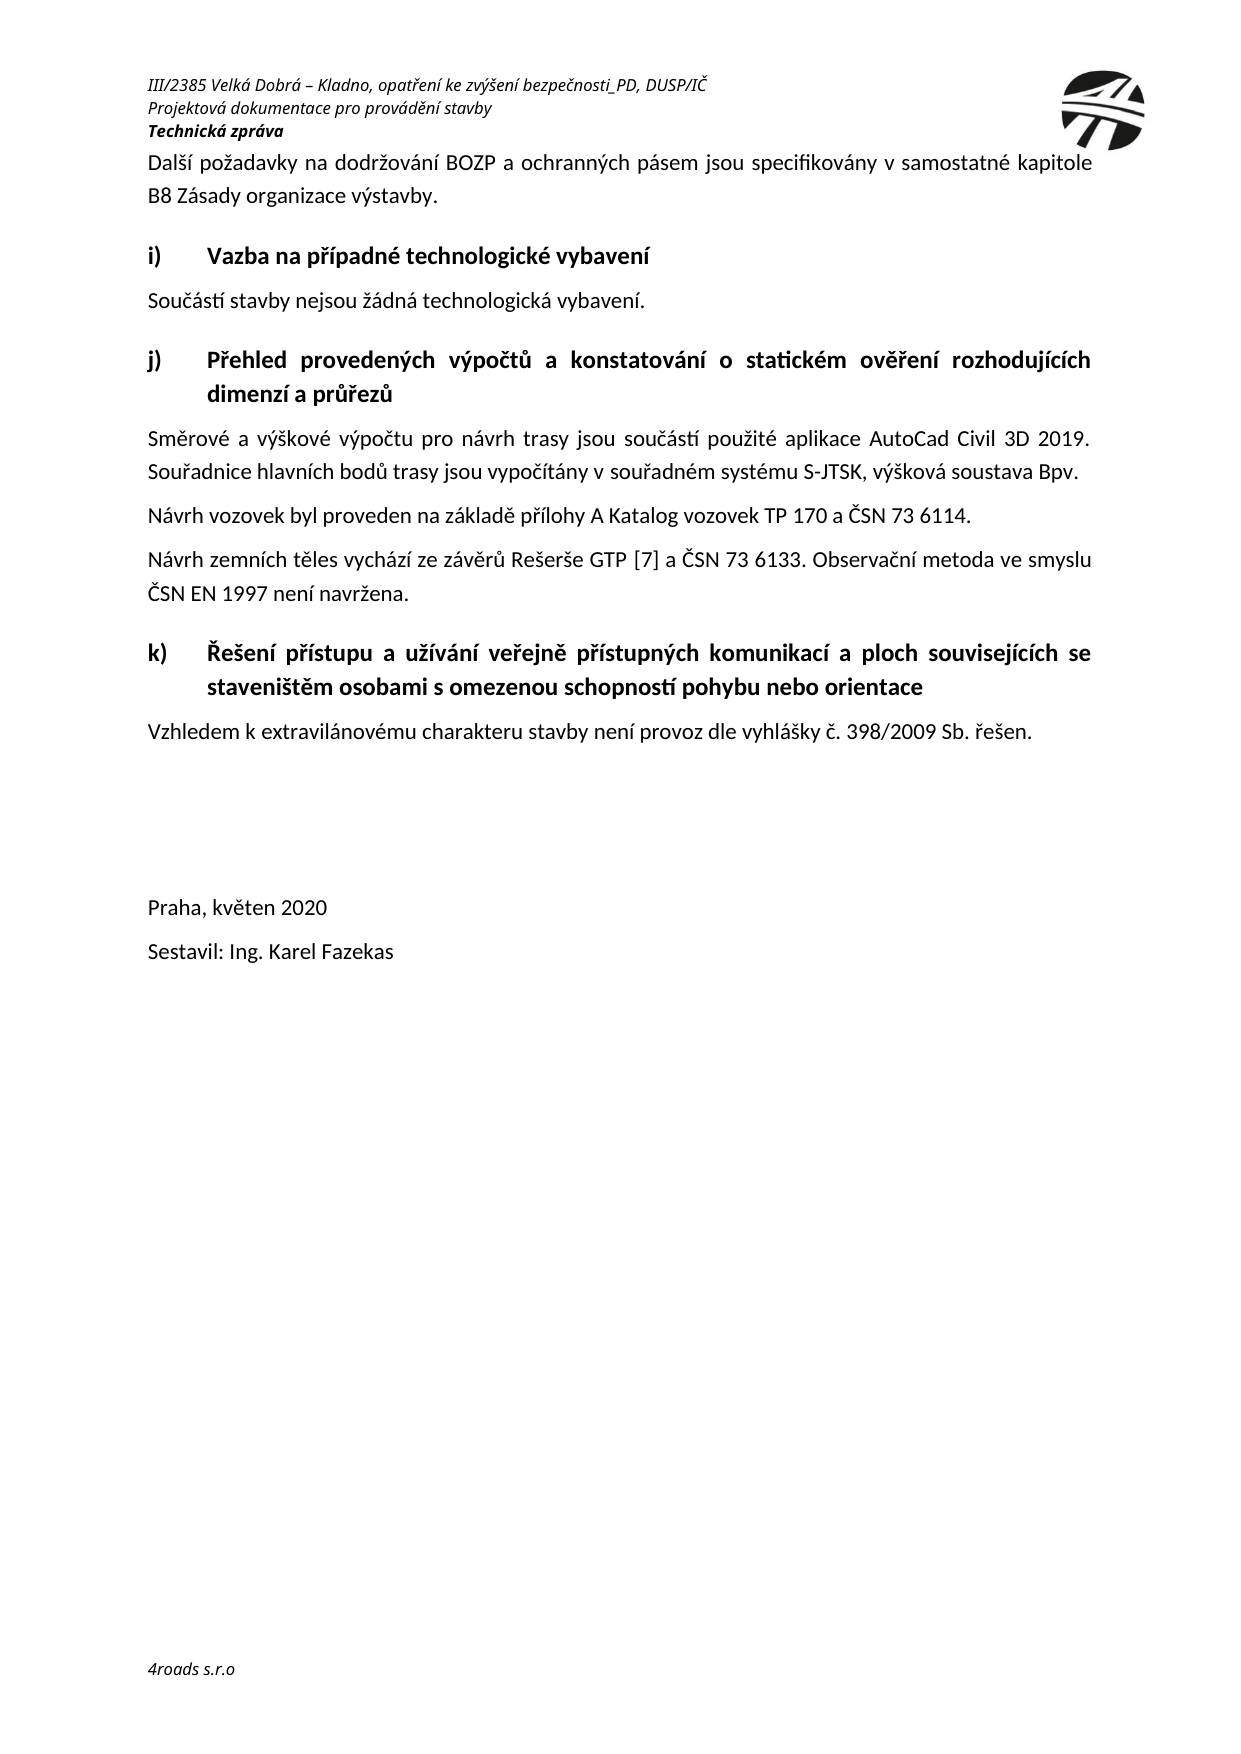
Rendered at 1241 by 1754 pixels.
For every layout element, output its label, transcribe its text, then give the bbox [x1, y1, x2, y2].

text Vzhledem k extravilánovému charakteru stavby není provoz dle vyhlášky č. 398/2009 Sb. řešen. [148, 717, 1092, 745]
text Směrové a výškové výpočtu pro návrh trasy jsou součástí použité aplikace AutoCad Civil 3D 2019. Souřadnice hlavních bodů trasy jsou vypočítány v souřadném systému S-JTSK, výšková soustava Bpv. [148, 424, 1092, 486]
text Součástí stavby nejsou žádná technologická vybavení. [148, 286, 1092, 314]
subtitle Přehled provedených výpočtů a konstatování o statickém ověření rozhodujících dimenzí a průřezů [148, 344, 1092, 408]
subtitle Vazba na případné technologické vybavení [148, 240, 1092, 270]
text Další požadavky na dodržování BOZP a ochranných pásem jsou specifikovány v samostatné kapitole B8 Zásady organizace výstavby. [148, 148, 1092, 209]
text Návrh vozovek byl proveden na základě přílohy A Katalog vozovek TP 170 a ČSN 73 6114. [148, 501, 1092, 529]
picture [1053, 63, 1153, 159]
text Praha, květen 2020 [148, 893, 1092, 921]
subtitle Řešení přístupu a užívání veřejně přístupných komunikací a ploch souvisejících se staveništěm osobami s omezenou schopností pohybu nebo orientace [148, 637, 1092, 702]
text Návrh zemních těles vychází ze závěrů Rešerše GTP [7] a ČSN 73 6133. Observační metoda ve smyslu ČSN EN 1997 není navržena. [148, 545, 1092, 607]
text Sestavil: Ing. Karel Fazekas [148, 937, 1092, 965]
